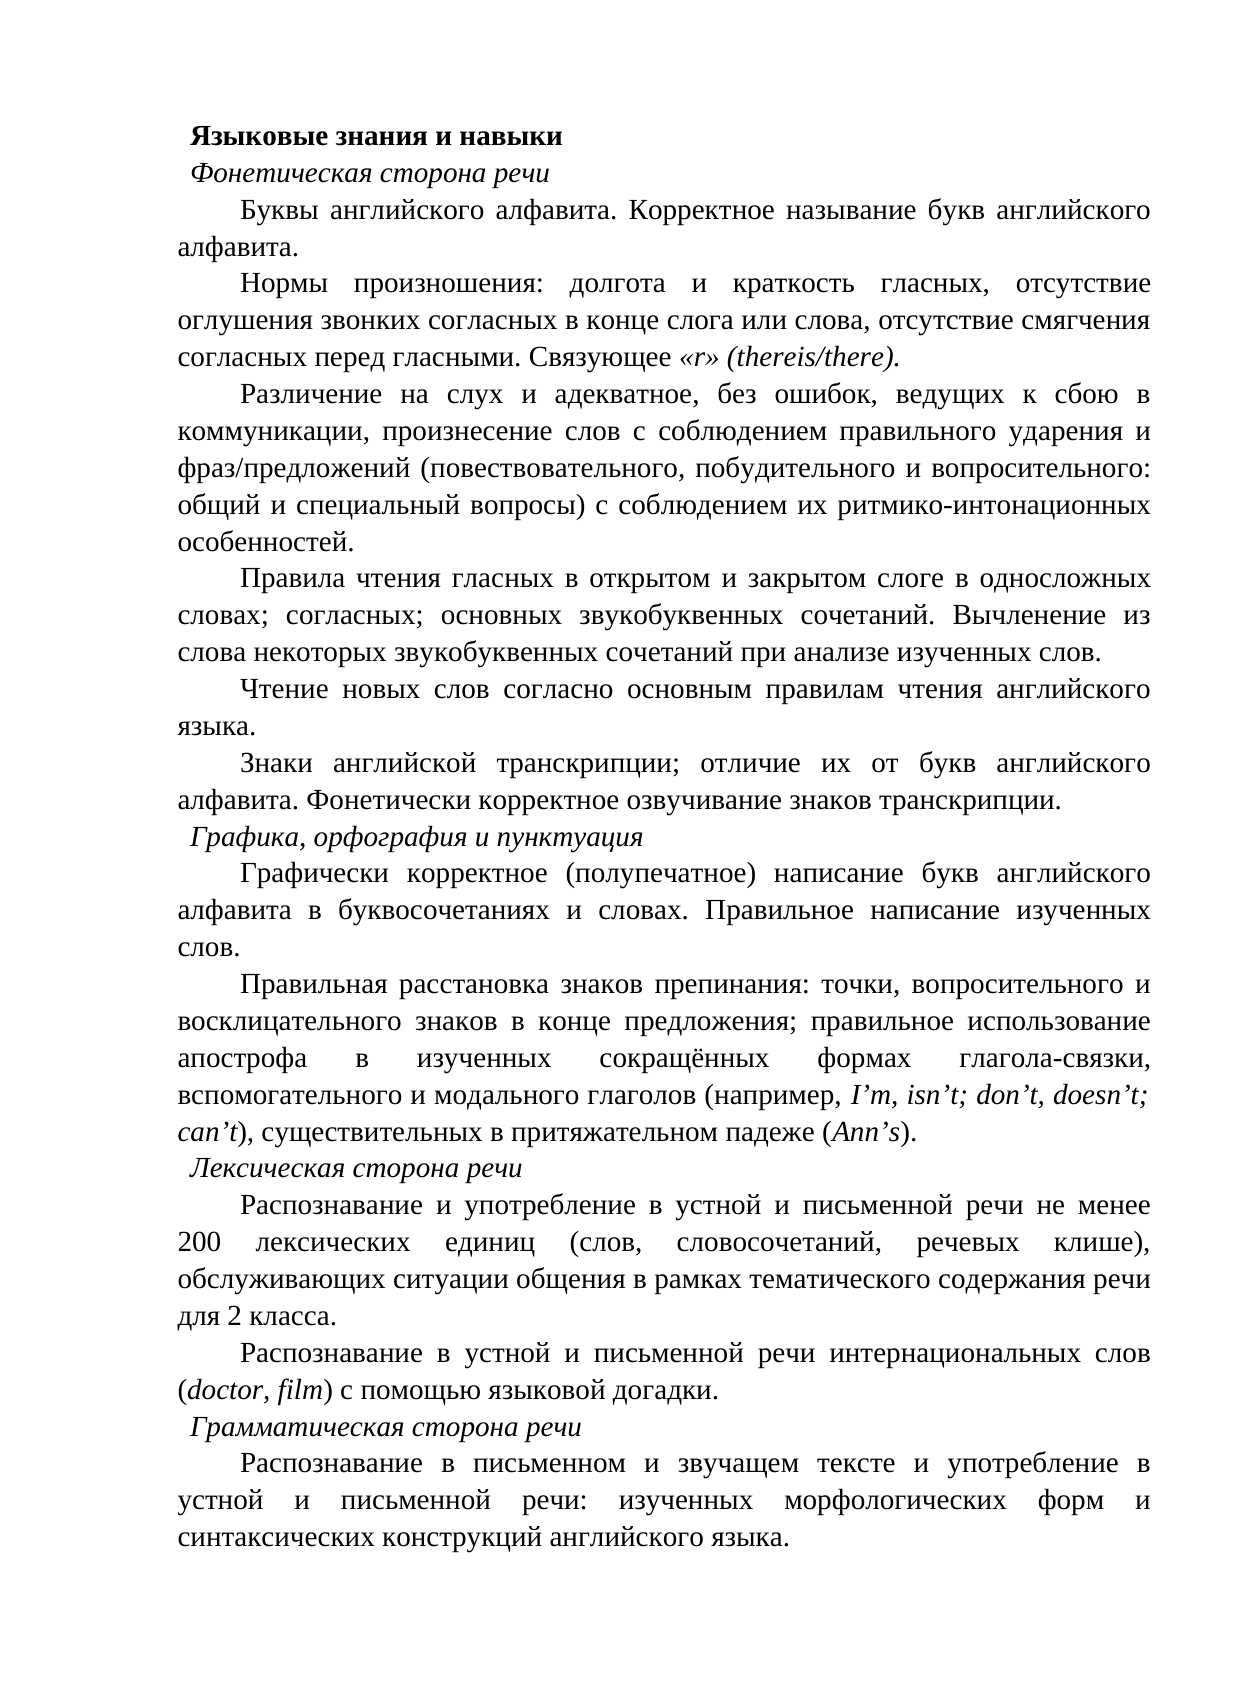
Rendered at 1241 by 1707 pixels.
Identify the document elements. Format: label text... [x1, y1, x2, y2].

text Лексическая сторона речи [190, 1151, 1152, 1184]
text Знаки английской транскрипции; отличие их от букв английского алфавита. Фонетически корректное озвучивание знаков транскрипции. [177, 745, 1152, 815]
text Распознавание в письменном и звучащем тексте и употребление в устной и письменной речи: изученных морфологических форм и синтаксических конструкций английского языка. [177, 1446, 1152, 1553]
text Правила чтения гласных в открытом и закрытом слоге в односложных словах; согласных; основных звукобуквенных сочетаний. Вычленение из слова некоторых звукобуквенных сочетаний при анализе изученных слов. [177, 561, 1152, 668]
text Распознавание и употребление в устной и письменной речи не менее 200 лексических единиц (слов, словосочетаний, речевых клише), обслуживающих ситуации общения в рамках тематического содержания речи для 2 класса. [177, 1187, 1152, 1332]
text Языковые знания и навыки [190, 118, 1152, 152]
text Различение на слух и адекватное, без ошибок, ведущих к сбою в коммуникации, произнесение слов с соблюдением правильного ударения и фраз/предложений (повествовательного, побудительного и вопросительного: общий и специальный вопросы) с соблюдением их ритмико-интонационных особенностей. [177, 376, 1152, 557]
text Грамматическая сторона речи [190, 1409, 1152, 1442]
text Правильная расстановка знаков препинания: точки, вопросительного и восклицательного знаков в конце предложения; правильное использование апострофа в изученных сокращённых формах глагола-связки, вспомогательного и модального глаголов (например, I’m, isn’t; don’t, doesn’t; can’t), существительных в притяжательном падеже (Ann’s). [177, 966, 1152, 1147]
text Нормы произношения: долгота и краткость гласных, отсутствие оглушения звонких согласных в конце слога или слова, отсутствие смягчения согласных перед гласными. Связующее «r» (thereis/there). [177, 266, 1152, 373]
text Чтение новых слов согласно основным правилам чтения английского языка. [177, 671, 1152, 742]
text Фонетическая сторона речи [190, 155, 1152, 188]
text Распознавание в устной и письменной речи интернациональных слов (doctor, film) с помощью языковой догадки. [177, 1335, 1152, 1405]
text Буквы английского алфавита. Корректное называние букв английского алфавита. [177, 192, 1152, 262]
text Графика, орфография и пунктуация [190, 819, 1152, 852]
text Графически корректное (полупечатное) написание букв английского алфавита в буквосочетаниях и словах. Правильное написание изученных слов. [177, 856, 1152, 963]
